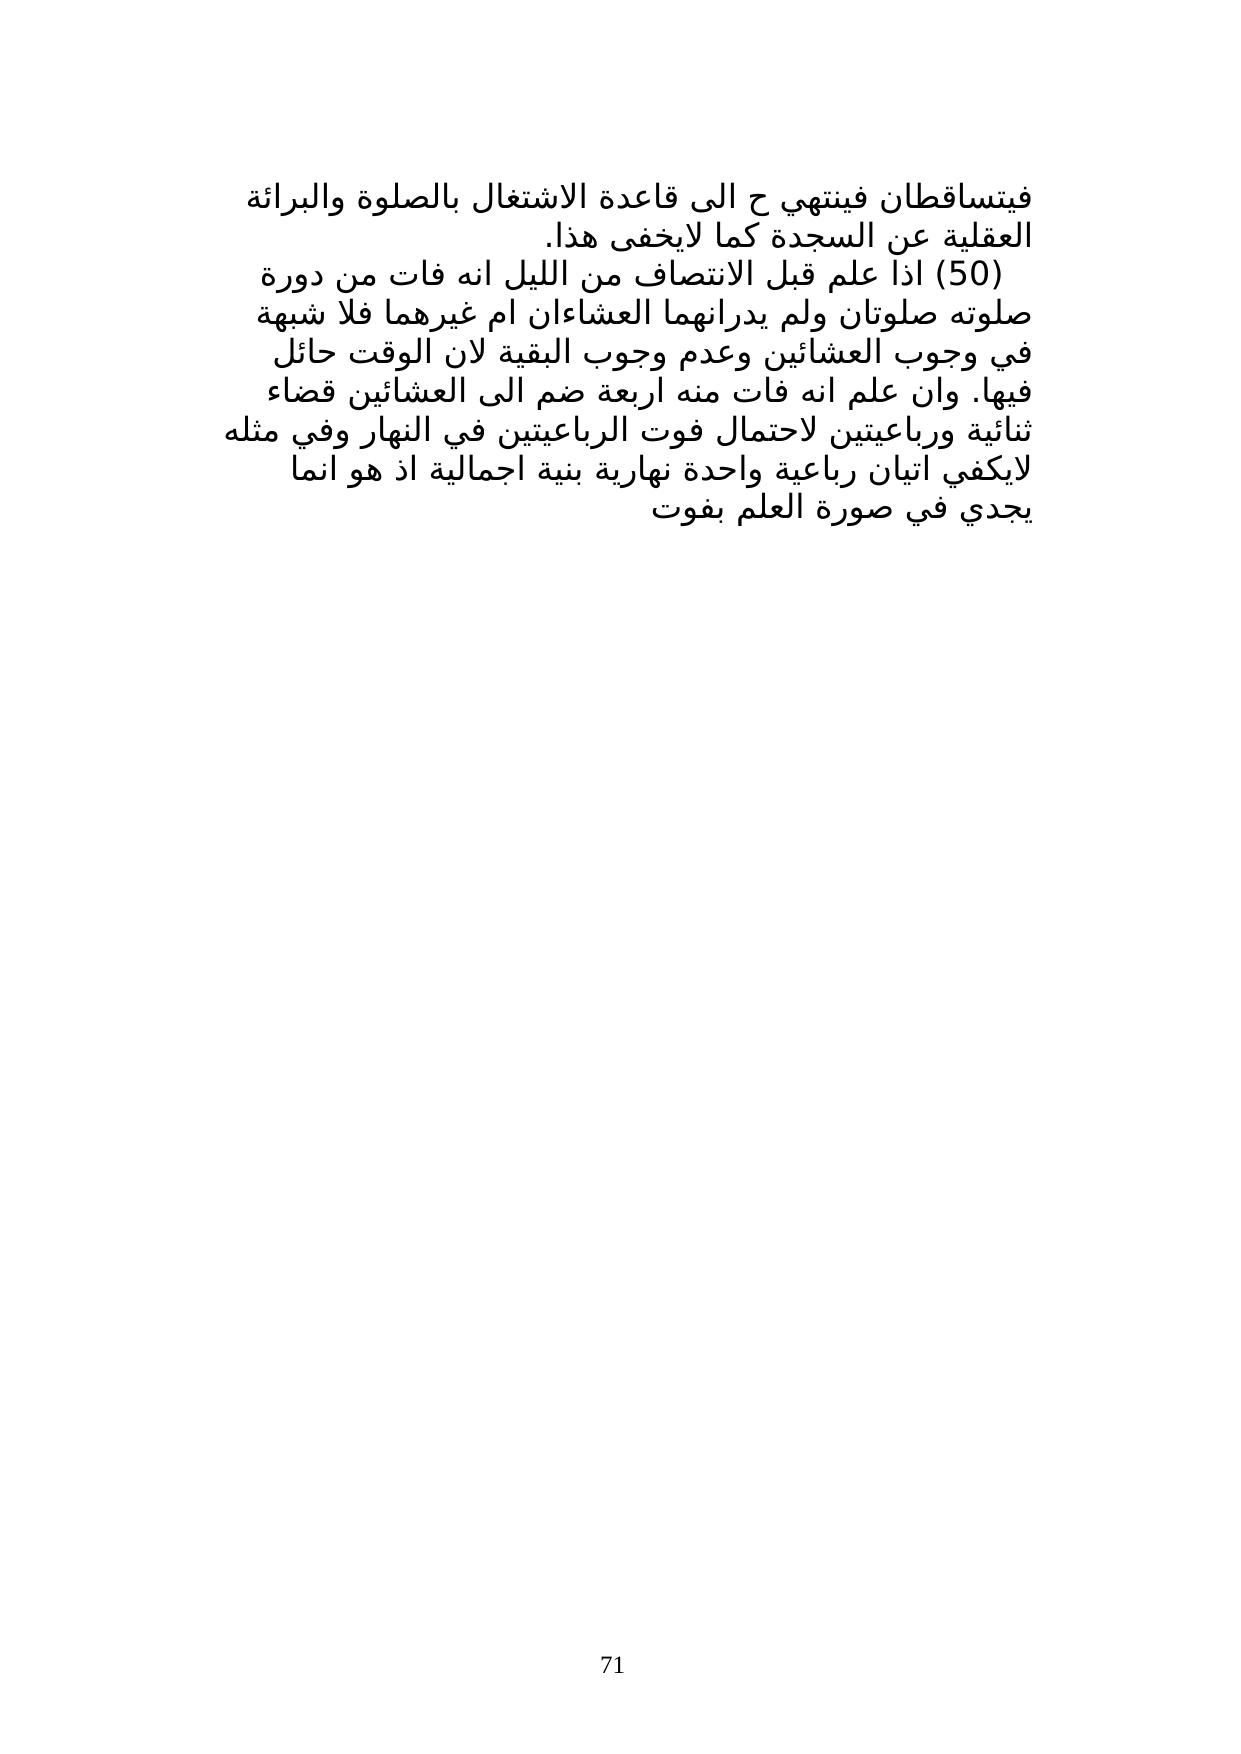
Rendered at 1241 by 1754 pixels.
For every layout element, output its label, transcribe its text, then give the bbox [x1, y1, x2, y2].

text (50) اذا علم قبل الانتصاف من الليل انه فات من دورة صلوته صلوتان ولم يدرانهما العشاءان ام غيرهما فلا شبهة في وجوب العشائين وعدم وجوب البقية لان الوقت حائل فيها. وان علم انه فات منه اربعة ضم الى العشائين قضاء ثنائية ورباعيتين لاحتمال فوت الرباعيتين في النهار وفي مثله لايكفي اتيان رباعية واحدة نهارية بنية اجمالية اذ هو انما يجدي في صورة العلم بفوت [222, 255, 1033, 527]
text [222, 177, 1033, 255]
